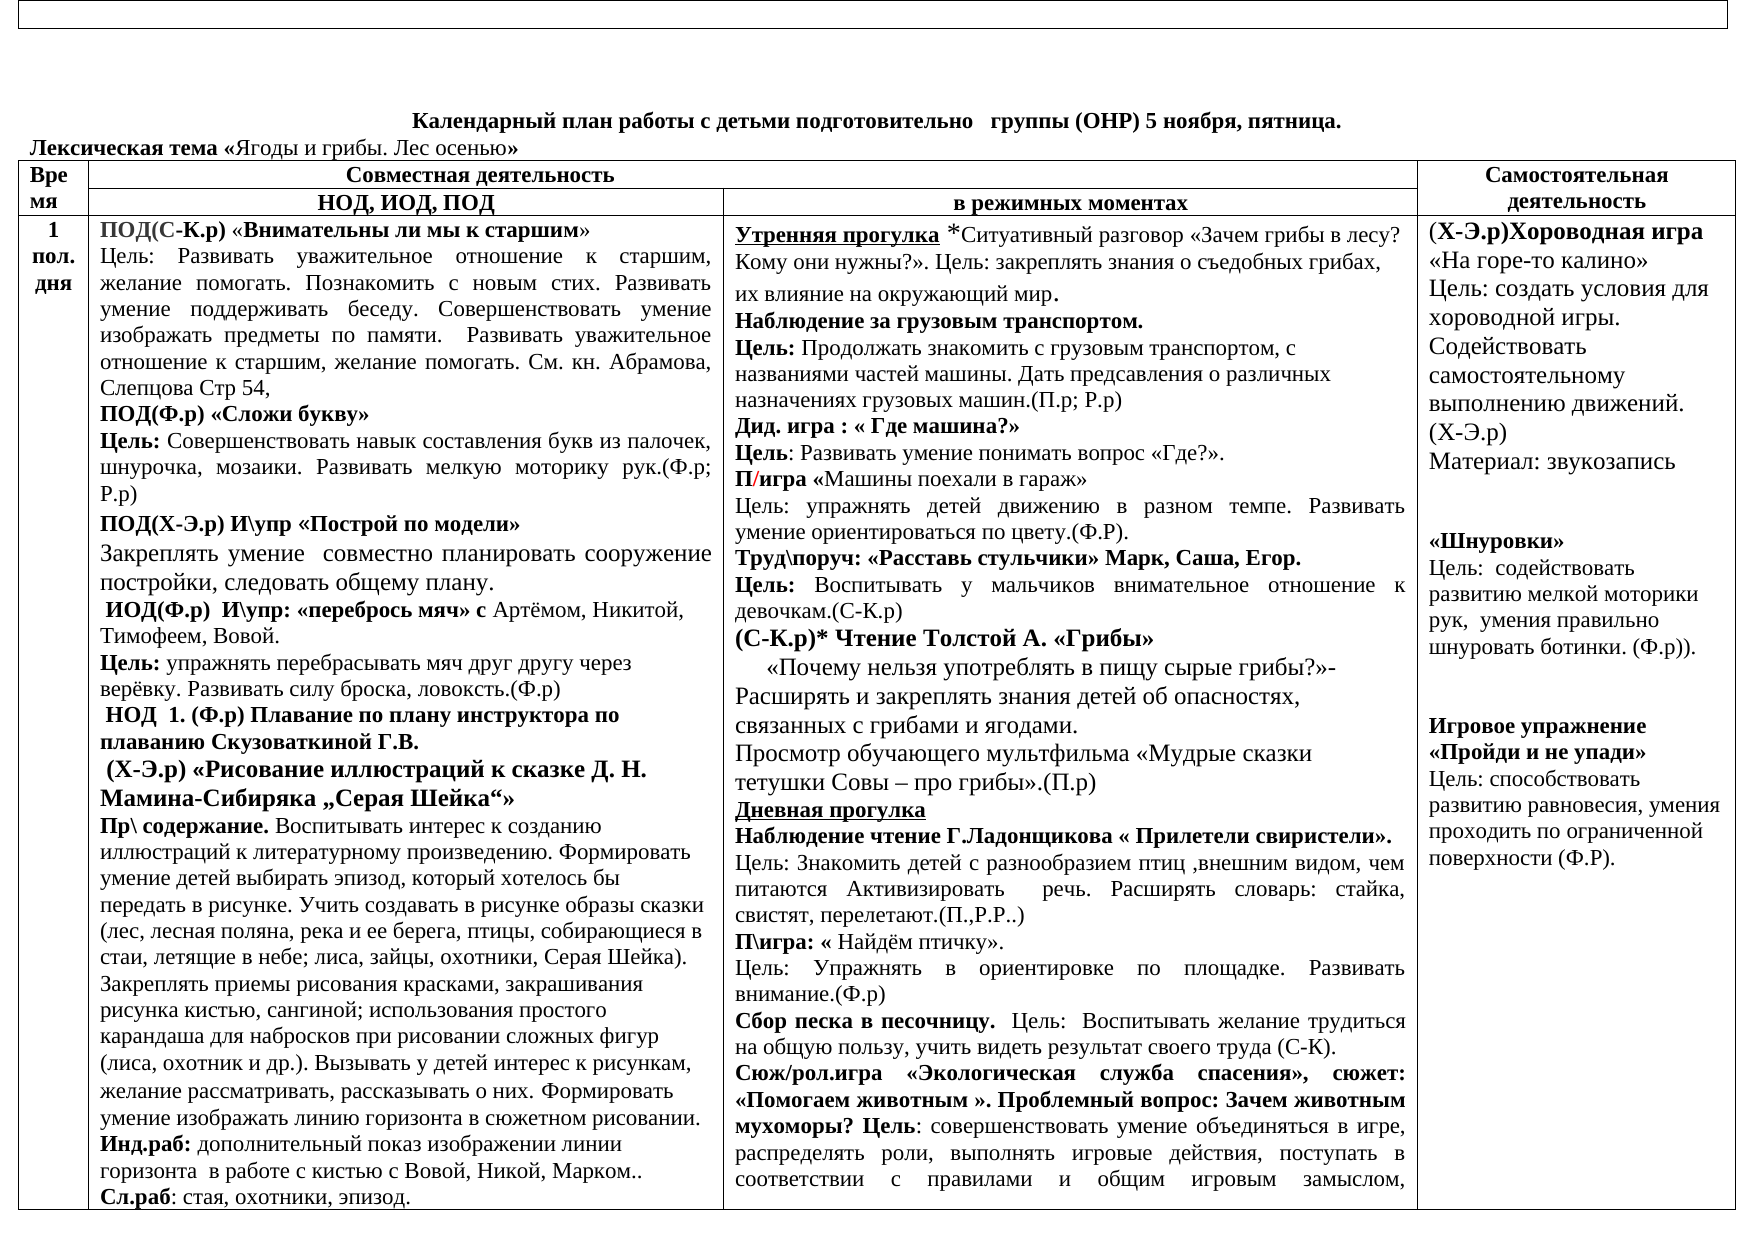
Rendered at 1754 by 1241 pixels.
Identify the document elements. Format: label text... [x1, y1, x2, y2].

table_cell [89, 216, 723, 1209]
table_header Совместная деятельность [89, 161, 1417, 188]
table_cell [19, 1, 1727, 27]
table_header Самостоятельная деятельность [1418, 161, 1735, 215]
table_cell НОД, ИОД, ПОД [89, 189, 723, 215]
table_header Время [19, 161, 88, 215]
table_cell в режимных моментах [724, 189, 1417, 215]
text Календарный план работы с детьми подготовительно группы (ОНР) 5 ноября, пятница. [0, 107, 1724, 134]
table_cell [1418, 216, 1735, 1209]
text Лексическая тема «Ягоды и грибы. Лес осенью» [29, 134, 1724, 160]
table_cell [724, 216, 1417, 1209]
table_cell 1 пол. дня [19, 216, 88, 1209]
